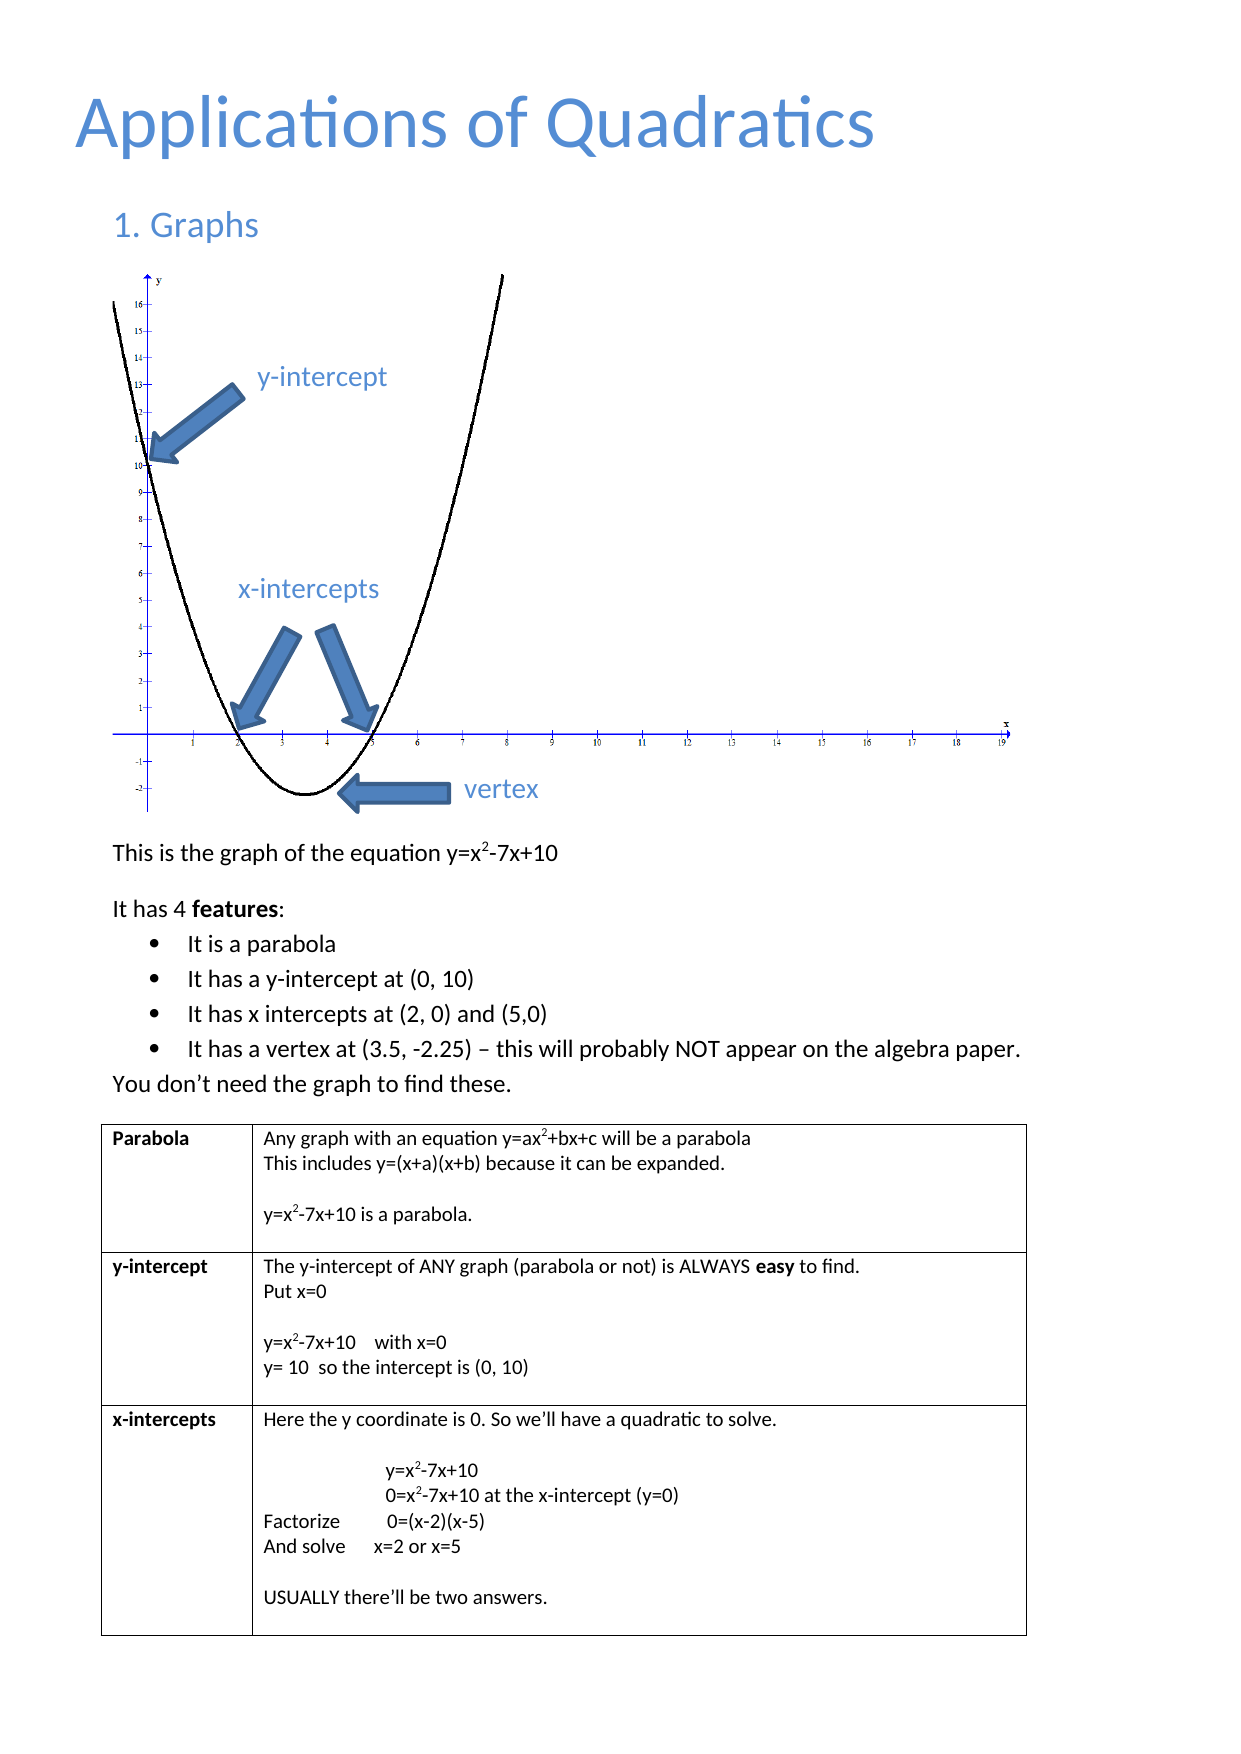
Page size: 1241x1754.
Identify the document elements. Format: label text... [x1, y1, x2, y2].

table_cell The y-intercept of ANY graph (parabola or not) is ALWAYS easy to find. Put x=0 y=x2-7x+10 with x=0 y= 10 so the intercept is (0, 10) [253, 1253, 1026, 1405]
text It has 4 features: [112, 893, 1165, 923]
table_cell y-intercept [102, 1253, 252, 1405]
text You don’t need the graph to find these. [112, 1068, 1165, 1098]
list It has x intercepts at (2, 0) and (5,0) [150, 998, 1165, 1028]
list It has a y-intercept at (0, 10) [150, 963, 1165, 993]
list It has a vertex at (3.5, -2.25) – this will probably NOT appear on the algebra paper. [150, 1033, 1165, 1063]
table_header Any graph with an equation y=ax2+bx+c will be a parabola This includes y=(x+a)(x+b) because it can be expanded. y=x2-7x+10 is a parabola. [253, 1125, 1026, 1252]
table_cell Here the y coordinate is 0. So we’ll have a quadratic to solve. y=x2-7x+10 0=x2-7x+10 at the x-intercept (y=0) Factorize 0=(x-2)(x-5) And solve x=2 or x=5 USUALLY there’ll be two answers. [253, 1406, 1026, 1635]
picture [112, 274, 1011, 812]
table_cell x-intercepts [102, 1406, 252, 1635]
text This is the graph of the equation y=x2-7x+10 [112, 837, 1165, 867]
table_header Parabola [102, 1125, 252, 1252]
list It is a parabola [150, 928, 1165, 958]
list Graphs [112, 201, 1165, 247]
text Applications of Quadratics [75, 75, 1165, 167]
